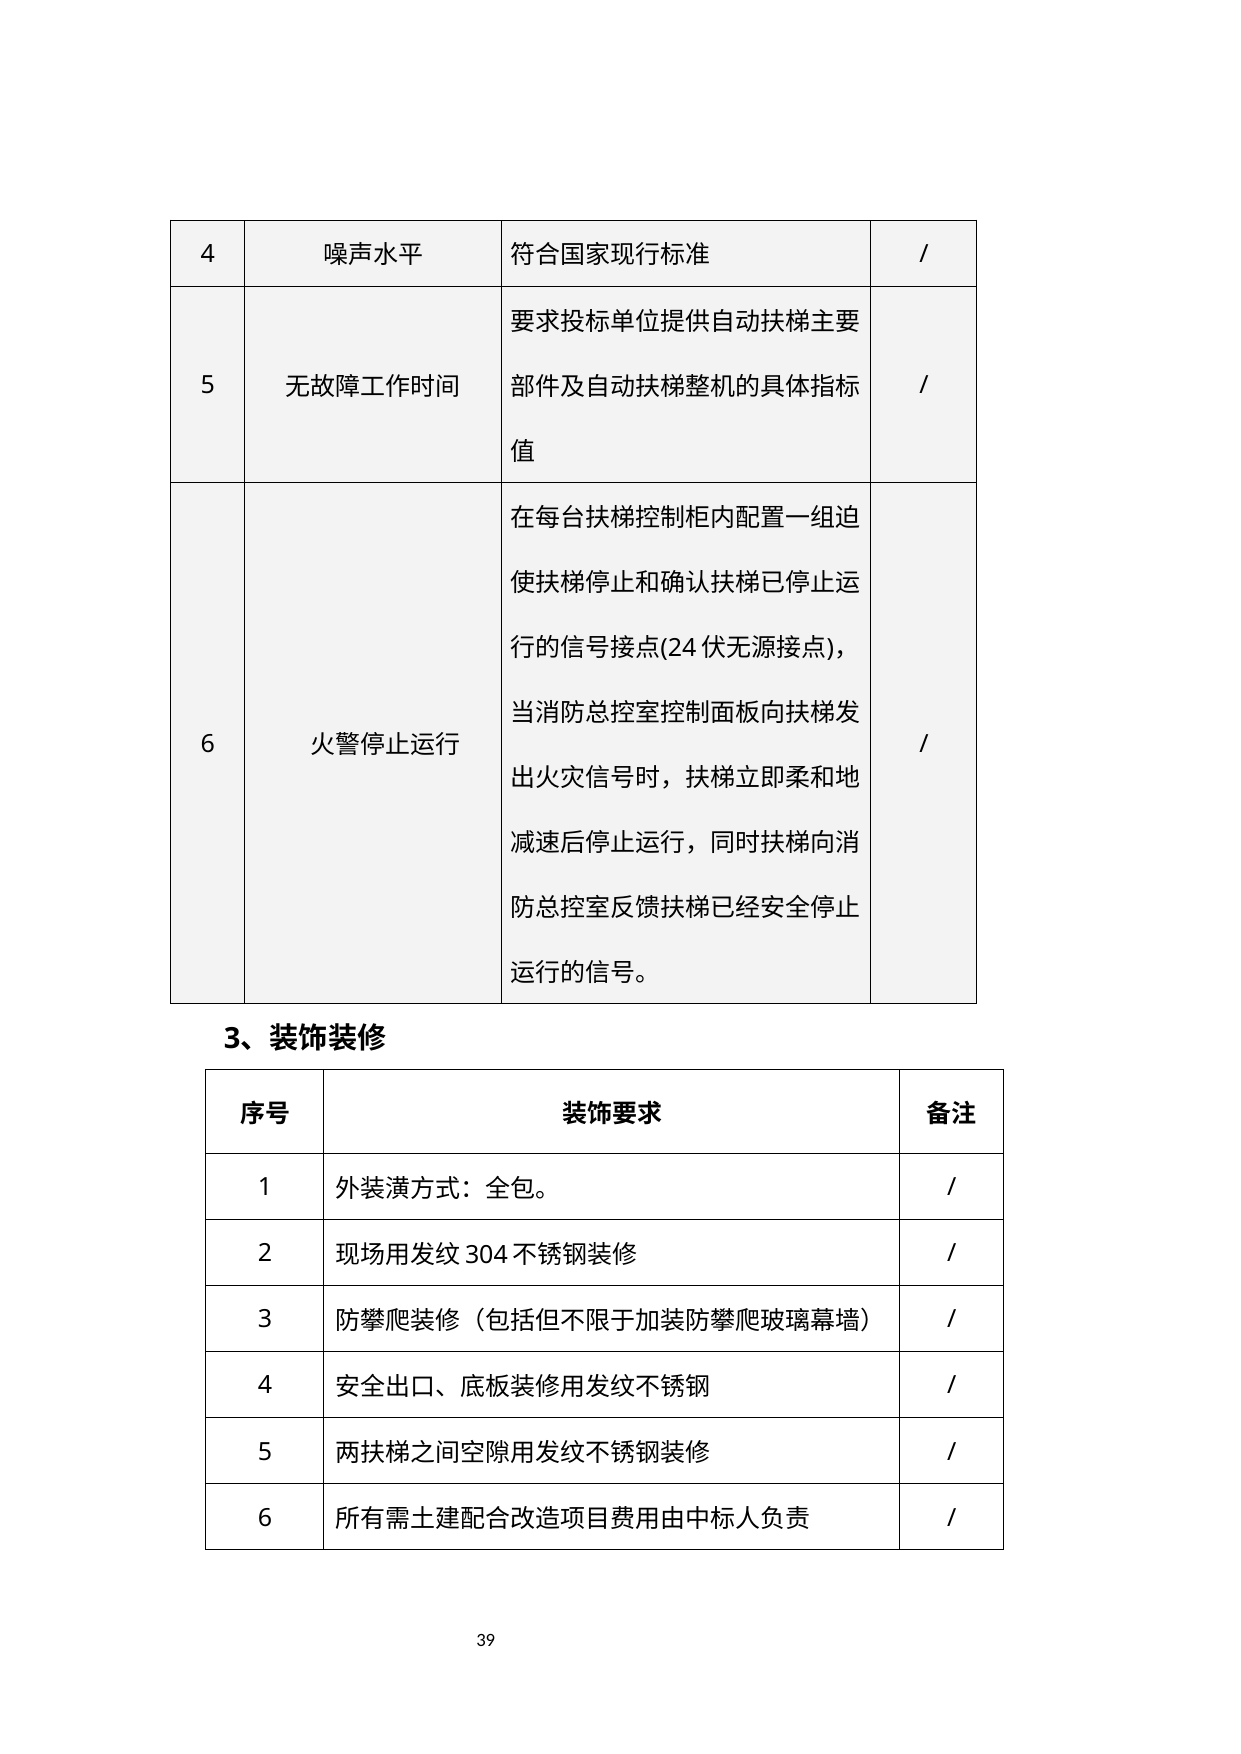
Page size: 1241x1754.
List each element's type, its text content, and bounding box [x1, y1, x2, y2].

table_cell / [900, 1286, 1003, 1351]
table_cell 两扶梯之间空隙用发纹不锈钢装修 [324, 1418, 899, 1483]
table_cell 防攀爬装修（包括但不限于加装防攀爬玻璃幕墙） [324, 1286, 899, 1351]
table_cell 符合国家现行标准 [502, 221, 870, 286]
text 3、装饰装修 [165, 1004, 1087, 1069]
table_header 备注 [900, 1070, 1003, 1153]
table_cell / [900, 1418, 1003, 1483]
table_header 装饰要求 [324, 1070, 899, 1153]
table_cell 无故障工作时间 [245, 287, 501, 482]
table_cell 所有需土建配合改造项目费用由中标人负责 [324, 1484, 899, 1549]
table_cell 现场用发纹304不锈钢装修 [324, 1220, 899, 1285]
table_cell 要求投标单位提供自动扶梯主要部件及自动扶梯整机的具体指标值 [502, 287, 870, 482]
table_cell 噪声水平 [245, 221, 501, 286]
table_cell 1 [206, 1154, 323, 1219]
table_cell / [871, 483, 976, 1003]
table_cell 6 [206, 1484, 323, 1549]
table_cell 在每台扶梯控制柜内配置一组迫使扶梯停止和确认扶梯已停止运行的信号接点(24伏无源接点)，当消防总控室控制面板向扶梯发出火灾信号时，扶梯立即柔和地减速后停止运行，同时扶梯向消防总控室反馈扶梯已经安全停止运行的信号。 [502, 483, 870, 1003]
table_cell 4 [206, 1352, 323, 1417]
table_cell 2 [206, 1220, 323, 1285]
table_header 序号 [206, 1070, 323, 1153]
table_cell 3 [206, 1286, 323, 1351]
table_cell / [900, 1484, 1003, 1549]
table_cell 5 [171, 287, 244, 482]
table_cell 6 [171, 483, 244, 1003]
table_cell / [871, 221, 976, 286]
table_cell / [900, 1220, 1003, 1285]
table_cell 5 [206, 1418, 323, 1483]
table_cell 外装潢方式：全包。 [324, 1154, 899, 1219]
table_cell / [900, 1154, 1003, 1219]
table_cell / [900, 1352, 1003, 1417]
table_cell 4 [171, 221, 244, 286]
table_cell 安全出口、底板装修用发纹不锈钢 [324, 1352, 899, 1417]
table_cell / [871, 287, 976, 482]
table_cell 火警停止运行 [245, 483, 501, 1003]
